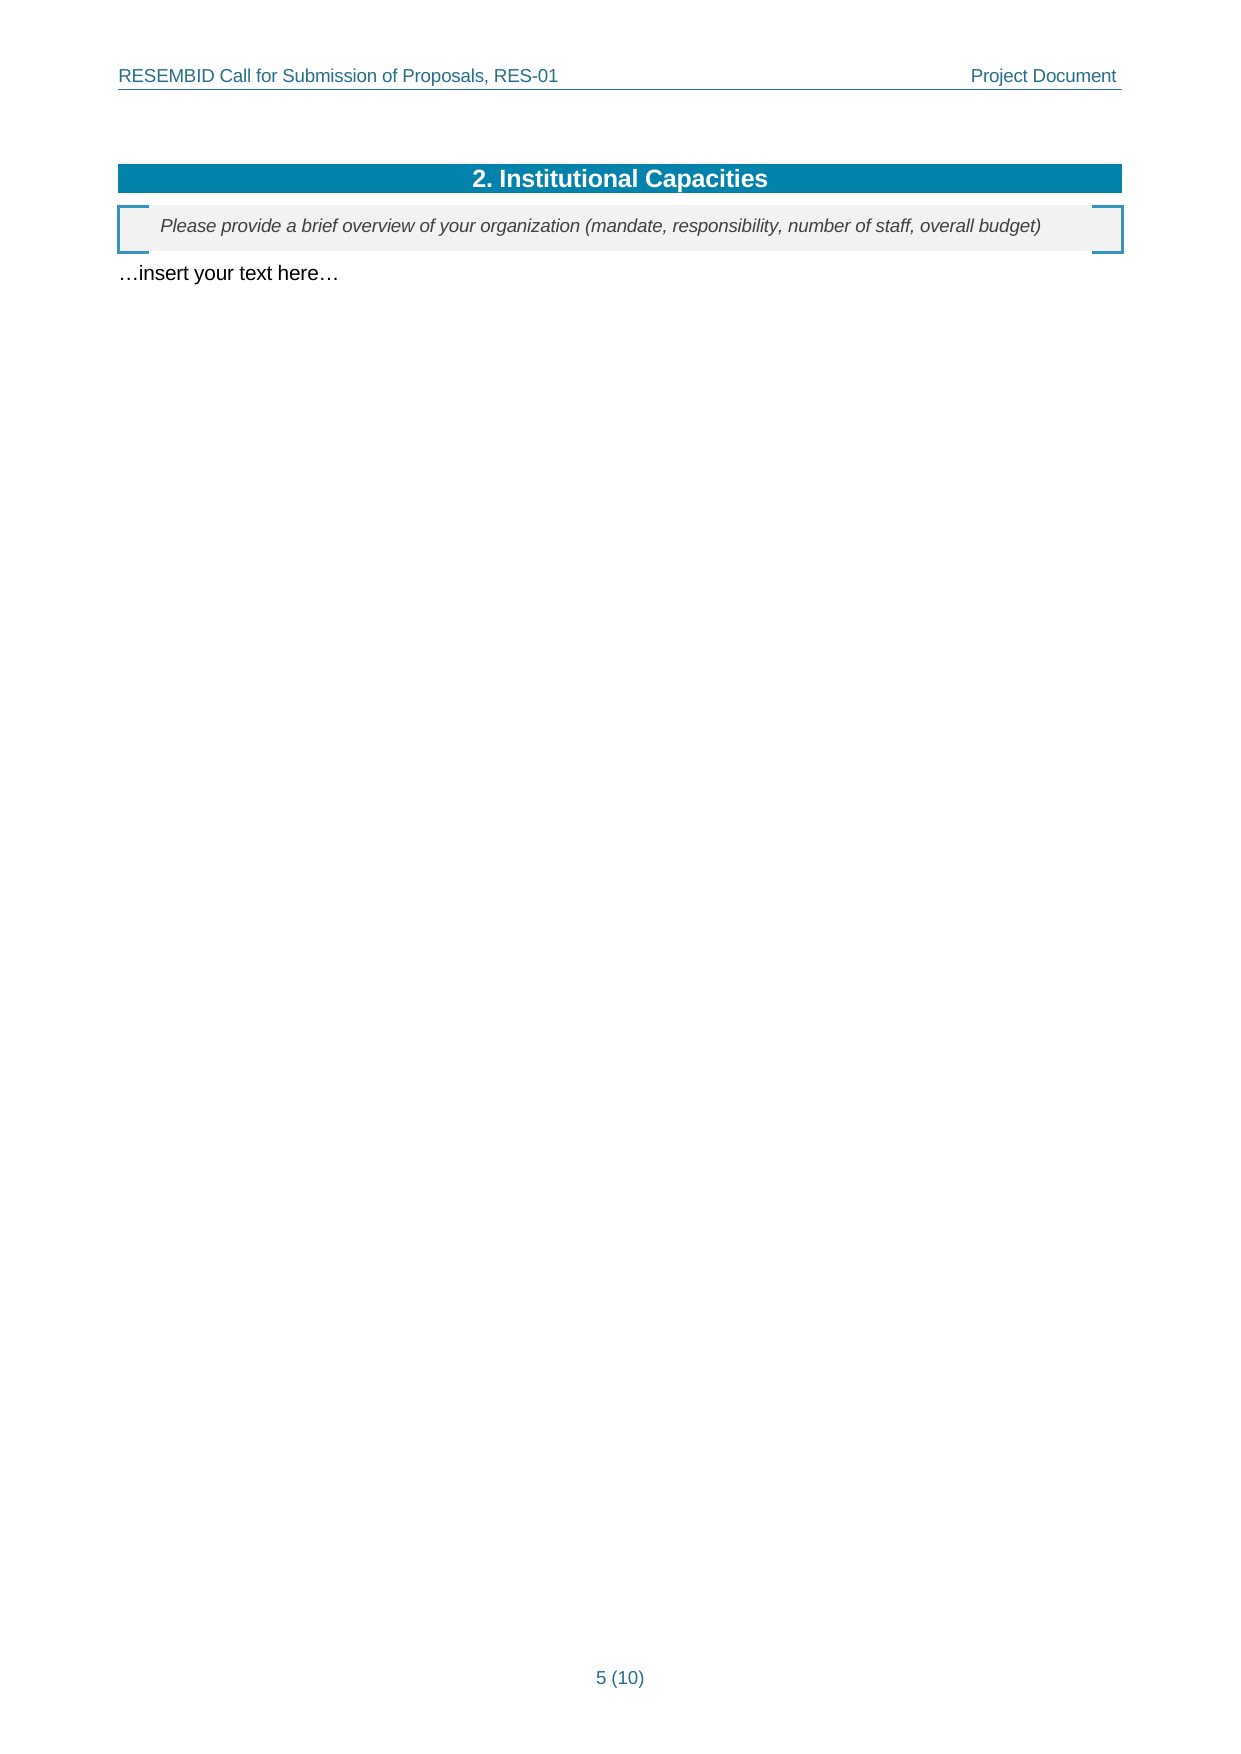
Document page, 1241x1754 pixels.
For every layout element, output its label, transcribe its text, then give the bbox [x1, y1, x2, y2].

table_header [1092, 208, 1121, 251]
table_header [120, 208, 149, 251]
text …insert your text here… [118, 260, 1122, 284]
table_header Please provide a brief overview of your organization (mandate, responsibility, number of staff, overall budget) [149, 205, 1092, 251]
subtitle 2. Institutional Capacities [118, 164, 1122, 193]
